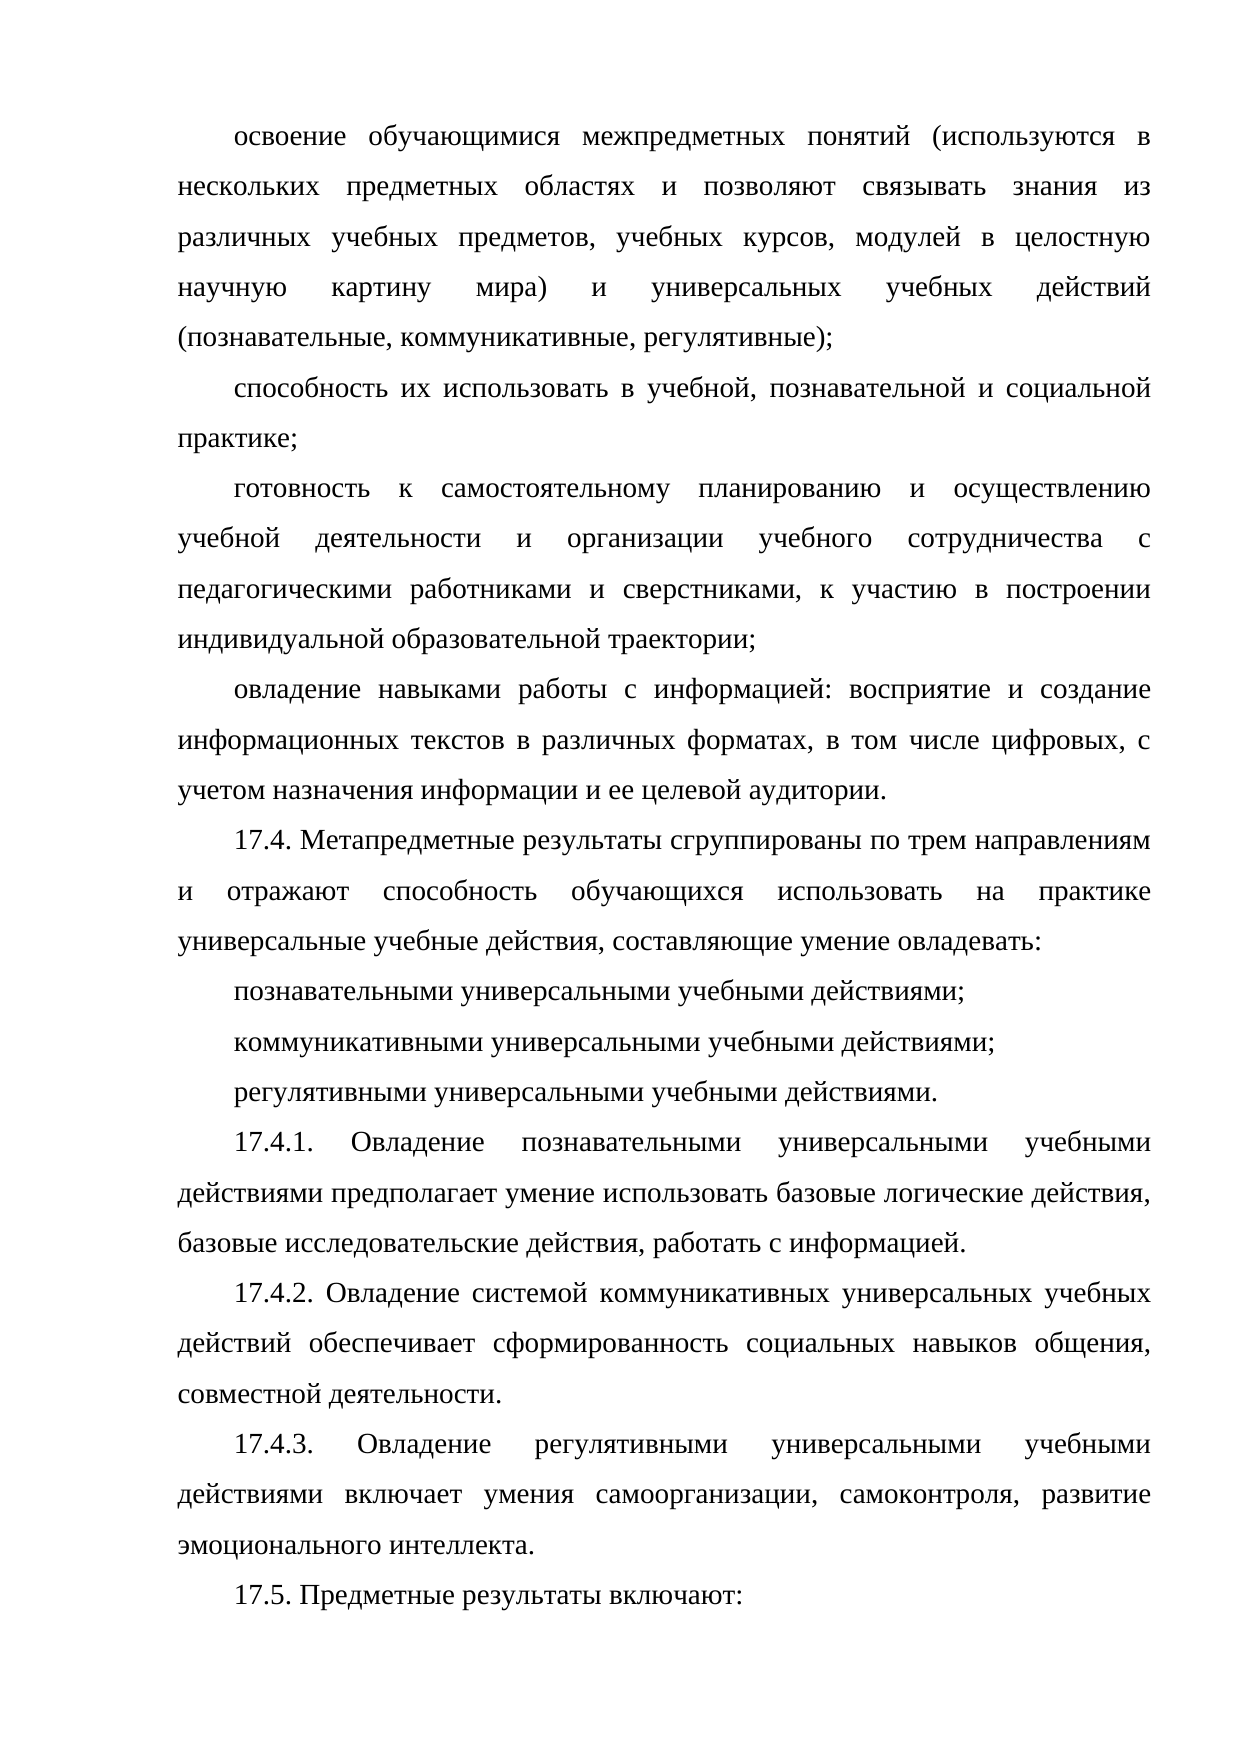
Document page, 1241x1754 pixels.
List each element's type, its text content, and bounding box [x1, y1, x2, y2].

text 17.4.2. Овладение системой коммуникативных универсальных учебных действий обеспечивает сформированность социальных навыков общения, совместной деятельности. [177, 1275, 1152, 1409]
text 17.5. Предметные результаты включают: [177, 1577, 1152, 1611]
text коммуникативными универсальными учебными действиями; [177, 1024, 1152, 1057]
text 17.4.3. Овладение регулятивными универсальными учебными действиями включает умения самоорганизации, самоконтроля, развитие эмоционального интеллекта. [177, 1426, 1152, 1560]
text 17.4.1. Овладение познавательными универсальными учебными действиями предполагает умение использовать базовые логические действия, базовые исследовательские действия, работать с информацией. [177, 1124, 1152, 1258]
text освоение обучающимися межпредметных понятий (используются в нескольких предметных областях и позволяют связывать знания из различных учебных предметов, учебных курсов, модулей в целостную научную картину мира) и универсальных учебных действий (познавательные, коммуникативные, регулятивные); [177, 118, 1152, 353]
text готовность к самостоятельному планированию и осуществлению учебной деятельности и организации учебного сотрудничества с педагогическими работниками и сверстниками, к участию в построении индивидуальной образовательной траектории; [177, 470, 1152, 655]
text 17.4. Метапредметные результаты сгруппированы по трем направлениям и отражают способность обучающихся использовать на практике универсальные учебные действия, составляющие умение овладевать: [177, 822, 1152, 957]
text регулятивными универсальными учебными действиями. [177, 1074, 1152, 1108]
text овладение навыками работы с информацией: восприятие и создание информационных текстов в различных форматах, в том числе цифровых, с учетом назначения информации и ее целевой аудитории. [177, 672, 1152, 806]
text способность их использовать в учебной, познавательной и социальной практике; [177, 370, 1152, 453]
text познавательными универсальными учебными действиями; [177, 973, 1152, 1007]
